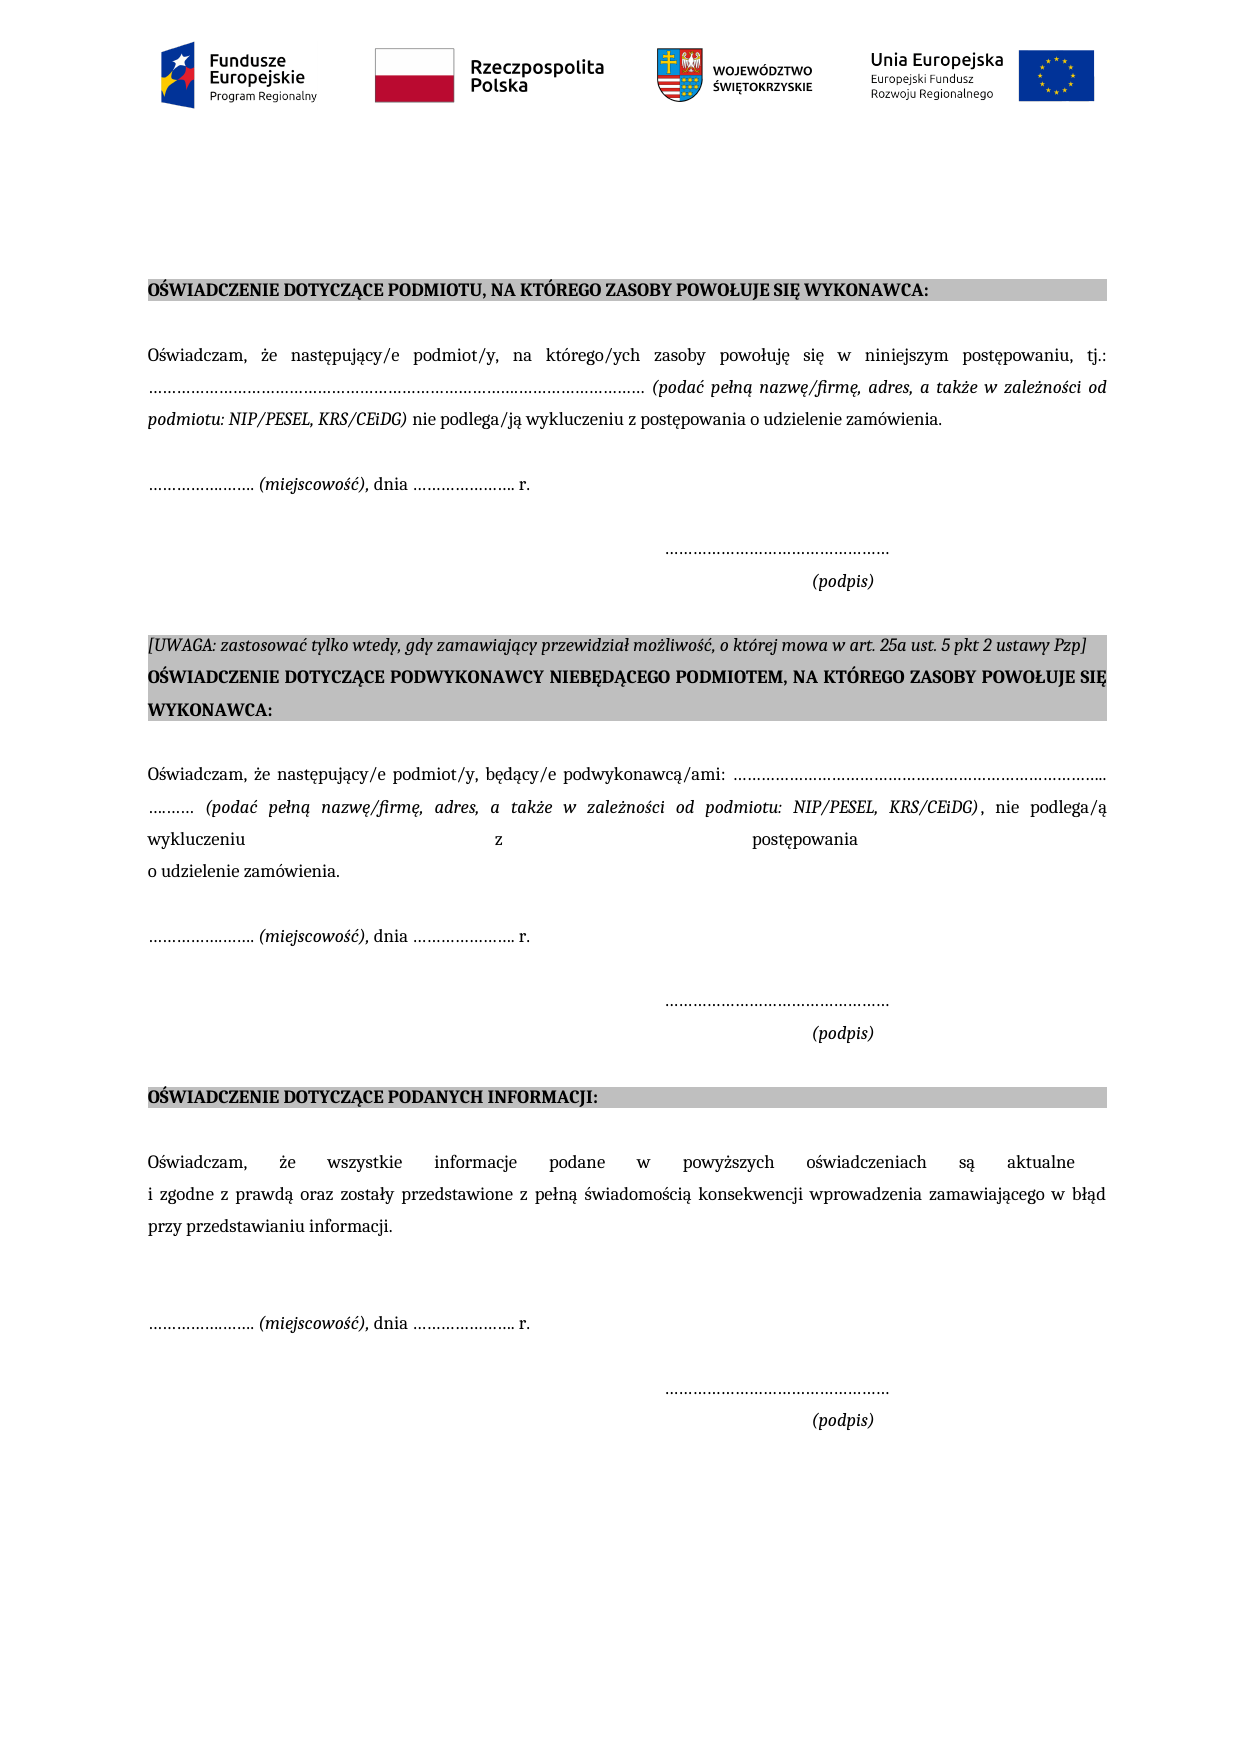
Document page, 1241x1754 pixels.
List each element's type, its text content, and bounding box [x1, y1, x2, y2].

text Oświadczam, że wszystkie informacje podane w powyższych oświadczeniach są aktualne i zgodne z prawdą oraz zostały przedstawione z pełną świadomością konsekwencji wprowadzenia zamawiającego w błąd przy przedstawianiu informacji. [148, 1151, 1107, 1237]
text ………………………………………… [148, 538, 1107, 559]
text (podpis) [738, 1022, 1107, 1044]
text Oświadczam, że następujący/e podmiot/y, będący/e podwykonawcą/ami: ……………………………………………………………………..….…… (podać pełną nazwę/firmę, adres, a także w zależności od podmiotu: NIP/PESEL, KRS/CEiDG), nie podlega/ą wykluczeniu z postępowania o udzielenie zamówienia. [148, 764, 1107, 882]
text ………………………………………… [148, 1377, 1107, 1399]
text OŚWIADCZENIE DOTYCZĄCE PODANYCH INFORMACJI: [148, 1087, 1107, 1108]
text (podpis) [738, 1410, 1107, 1431]
text [UWAGA: zastosować tylko wtedy, gdy zamawiający przewidział możliwość, o której mowa w art. 25a ust. 5 pkt 2 ustawy Pzp] [148, 635, 1107, 656]
text OŚWIADCZENIE DOTYCZĄCE PODMIOTU, NA KTÓREGO ZASOBY POWOŁUJE SIĘ WYKONAWCA: [148, 279, 1107, 301]
text …………….……. (miejscowość), dnia …………………. r. [148, 1313, 1107, 1334]
text Oświadczam, że następujący/e podmiot/y, na którego/ych zasoby powołuję się w niniejszym postępowaniu, tj.: …………………………………………………………………….……………………… (podać pełną nazwę/firmę, adres, a także w zależności od podmiotu: NIP/PESEL, KRS/CEiDG) nie podlega/ją wykluczeniu z postępowania o udzielenie zamówienia. [148, 344, 1107, 430]
text ………………………………………… [148, 990, 1107, 1011]
text …………….……. (miejscowość), dnia …………………. r. [148, 473, 1107, 495]
text (podpis) [738, 570, 1107, 592]
picture [147, 29, 1108, 122]
text OŚWIADCZENIE DOTYCZĄCE PODWYKONAWCY NIEBĘDĄCEGO PODMIOTEM, NA KTÓREGO ZASOBY POWOŁUJE SIĘ WYKONAWCA: [148, 667, 1107, 721]
text …………….……. (miejscowość), dnia …………………. r. [148, 925, 1107, 947]
